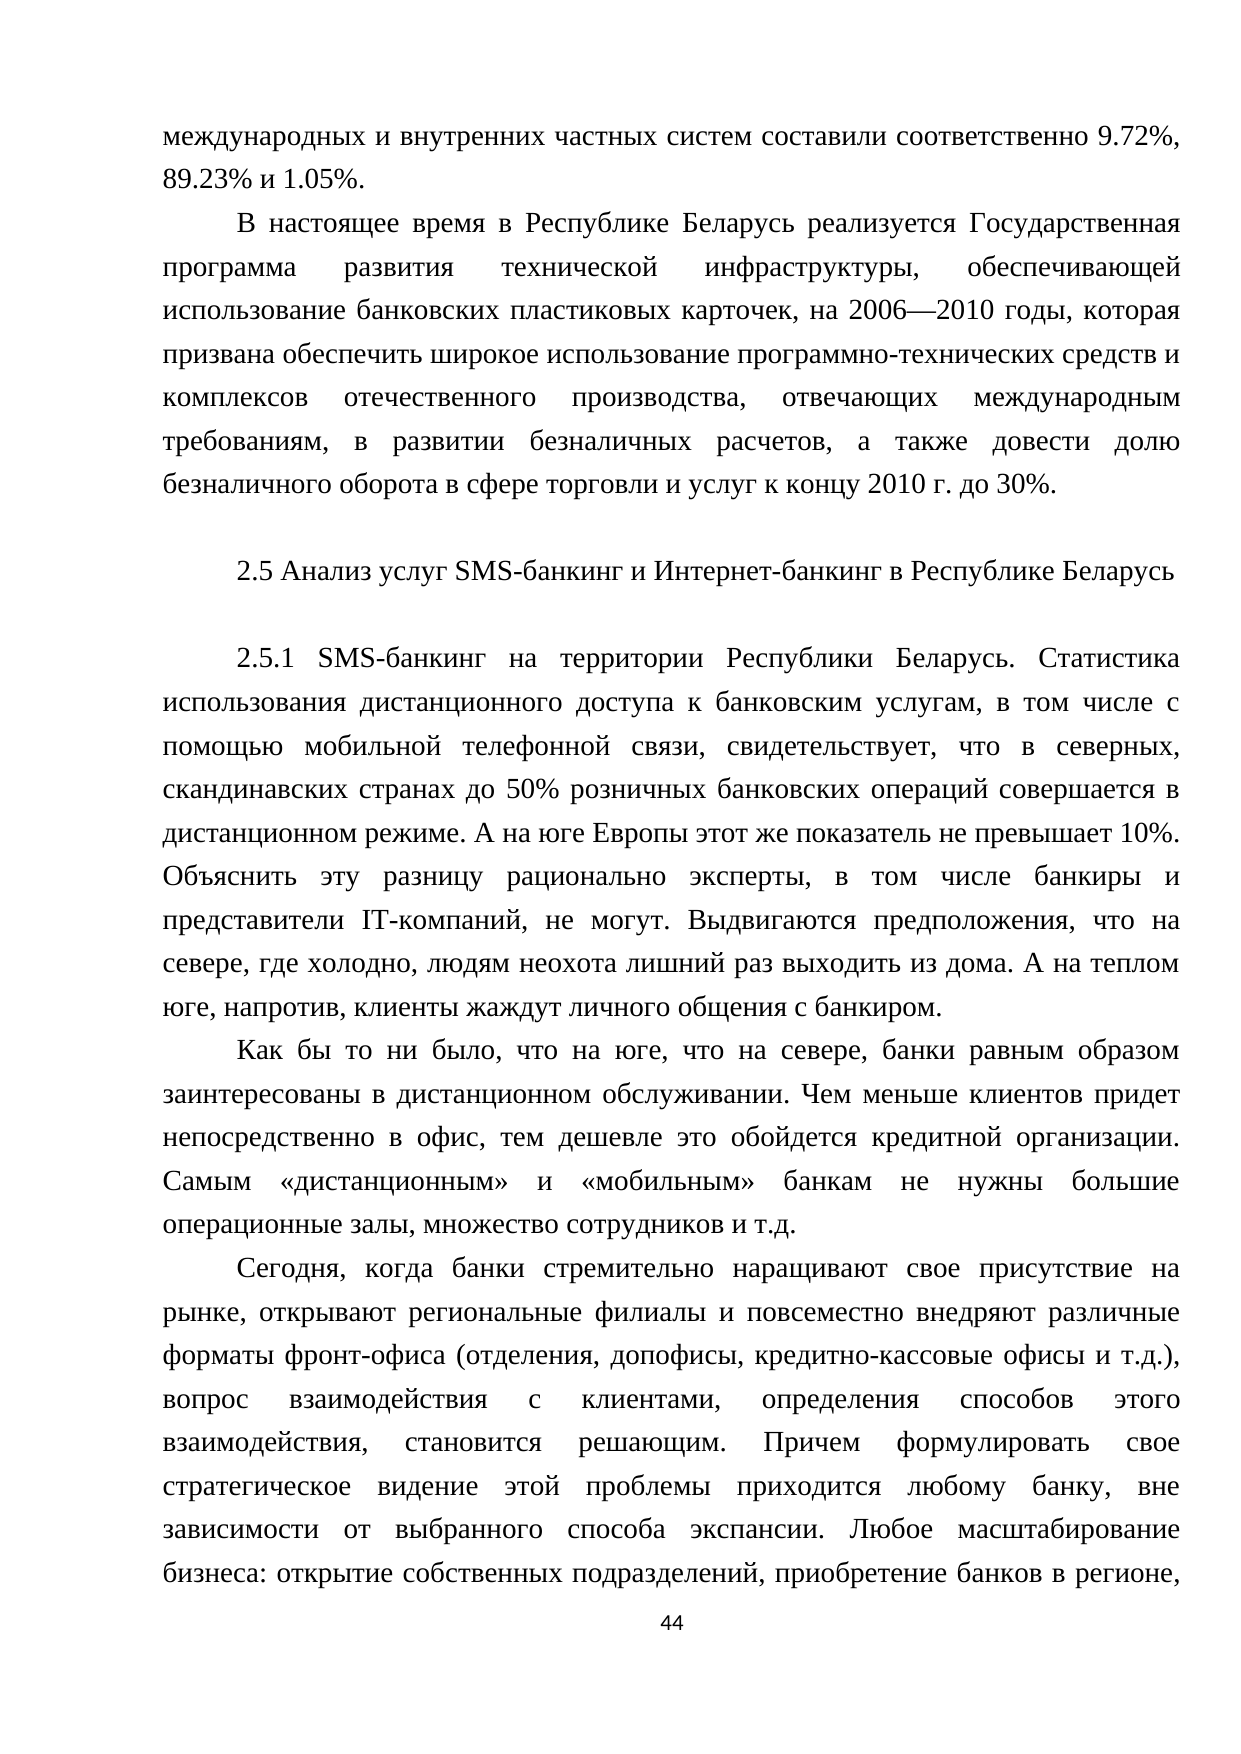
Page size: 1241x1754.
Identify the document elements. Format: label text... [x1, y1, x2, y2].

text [162, 1250, 1181, 1588]
text Как бы то ни было, что на юге, что на севере, банки равным образом заинтересованы в дистанционном обслуживании. Чем меньше клиентов придет непосредственно в офис, тем дешевле это обойдется кредитной организации. Самым «дистанционным» и «мобильным» банкам не нужны большие операционные залы, множество сотрудников и т.д. [162, 1032, 1181, 1240]
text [162, 118, 1181, 195]
text 2.5.1 SMS-банкинг на территории Республики Беларусь. Статистика использования дистанционного доступа к банковским услугам, в том числе с помощью мобильной телефонной связи, свидетельствует, что в северных, скандинавских странах до 50% розничных банковских операций совершается в дистанционном режиме. А на юге Европы этот же показатель не превышает 10%. Объяснить эту разницу рационально эксперты, в том числе банкиры и представители IT-компаний, не могут. Выдвигаются предположения, что на севере, где холодно, людям неохота лишний раз выходить из дома. А на теплом юге, напротив, клиенты жаждут личного общения с банкиром. [162, 641, 1181, 1022]
text 2.5 Анализ услуг SMS-банкинг и Интернет-банкинг в Республике Беларусь [162, 553, 1181, 587]
text В настоящее время в Республике Беларусь реализуется Государственная программа развития технической инфраструктуры, обеспечивающей использование банковских пластиковых карточек, на 2006—2010 годы, которая призвана обеспечить широкое использование программно-технических средств и комплексов отечественного производства, отвечающих международным требованиям, в развитии безналичных расчетов, а также довести долю безналичного оборота в сфере торговли и услуг к концу 2010 г. до 30%. [162, 205, 1181, 500]
